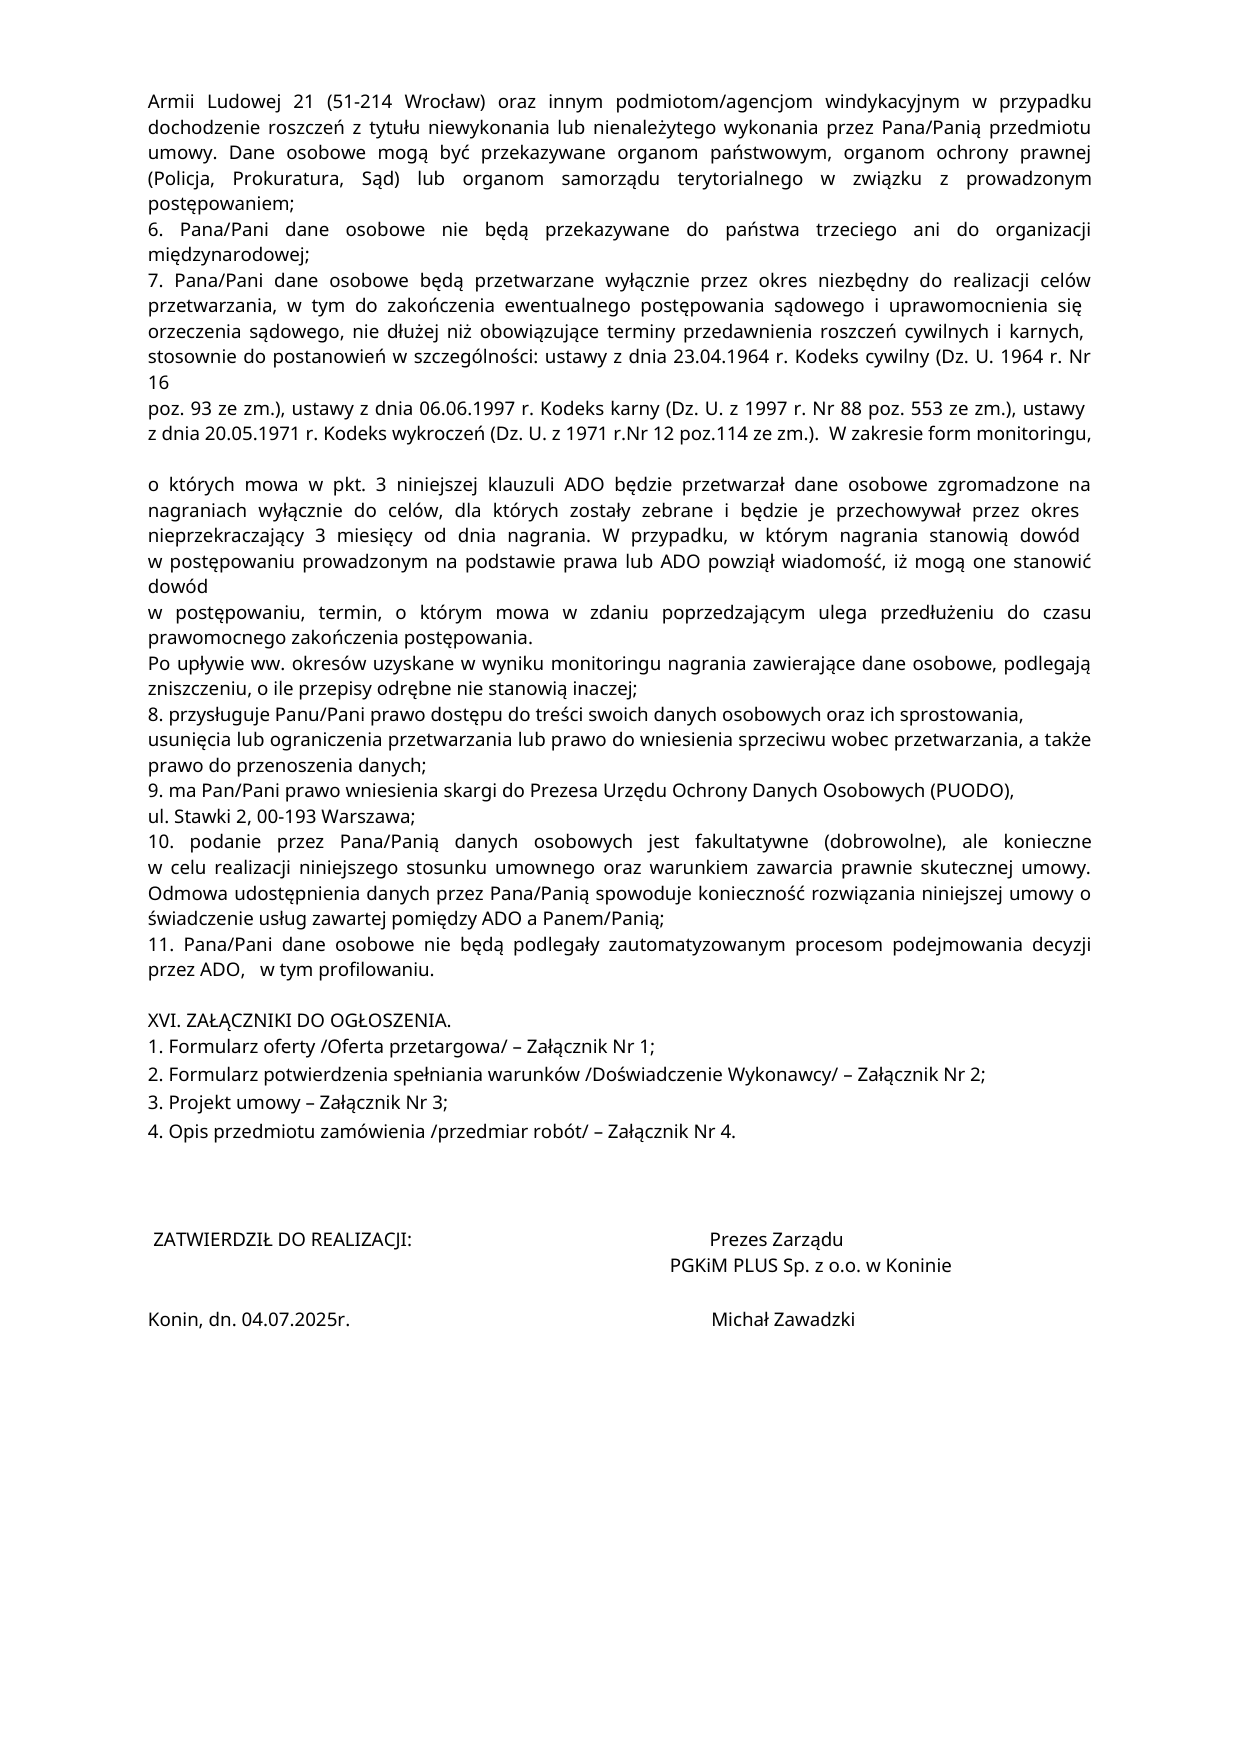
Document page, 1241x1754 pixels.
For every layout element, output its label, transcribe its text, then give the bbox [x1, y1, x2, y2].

text Konin, dn. 04.07.2025r. Michał Zawadzki [148, 1306, 1093, 1332]
text Po upływie ww. okresów uzyskane w wyniku monitoringu nagrania zawierające dane osobowe, podlegają zniszczeniu, o ile przepisy odrębne nie stanowią inaczej; [148, 650, 1093, 701]
text usunięcia lub ograniczenia przetwarzania lub prawo do wniesienia sprzeciwu wobec przetwarzania, a także prawo do przenoszenia danych; [148, 727, 1093, 778]
text poz. 93 ze zm.), ustawy z dnia 06.06.1997 r. Kodeks karny (Dz. U. z 1997 r. Nr 88 poz. 553 ze zm.), ustawy z dnia 20.05.1971 r. Kodeks wykroczeń (Dz. U. z 1971 r.Nr 12 poz.114 ze zm.). W zakresie form monitoringu, o których mowa w pkt. 3 niniejszej klauzuli ADO będzie przetwarzał dane osobowe zgromadzone na nagraniach wyłącznie do celów, dla których zostały zebrane i będzie je przechowywał przez okres nieprzekraczający 3 miesięcy od dnia nagrania. W przypadku, w którym nagrania stanowią dowód w postępowaniu prowadzonym na podstawie prawa lub ADO powziął wiadomość, iż mogą one stanowić dowód w postępowaniu, termin, o którym mowa w zdaniu poprzedzającym ulega przedłużeniu do czasu prawomocnego zakończenia postępowania. [148, 395, 1093, 650]
text 8. przysługuje Panu/Pani prawo dostępu do treści swoich danych osobowych oraz ich sprostowania, [148, 701, 1093, 727]
text 6. Pana/Pani dane osobowe nie będą przekazywane do państwa trzeciego ani do organizacji międzynarodowej; [148, 216, 1093, 267]
text 1. Formularz oferty /Oferta przetargowa/ – Załącznik Nr 1; [148, 1033, 1093, 1058]
text 3. Projekt umowy – Załącznik Nr 3; [148, 1089, 1093, 1115]
text XVI. ZAŁĄCZNIKI DO OGŁOSZENIA. [148, 1007, 1093, 1033]
text PGKiM PLUS Sp. z o.o. w Koninie [148, 1252, 1093, 1277]
text 7. Pana/Pani dane osobowe będą przetwarzane wyłącznie przez okres niezbędny do realizacji celów przetwarzania, w tym do zakończenia ewentualnego postępowania sądowego i uprawomocnienia się orzeczenia sądowego, nie dłużej niż obowiązujące terminy przedawnienia roszczeń cywilnych i karnych, stosownie do postanowień w szczególności: ustawy z dnia 23.04.1964 r. Kodeks cywilny (Dz. U. 1964 r. Nr 16 [148, 267, 1093, 395]
text 9. ma Pan/Pani prawo wniesienia skargi do Prezesa Urzędu Ochrony Danych Osobowych (PUODO), [148, 778, 1093, 803]
text ul. Stawki 2, 00-193 Warszawa; [148, 803, 1093, 829]
text 2. Formularz potwierdzenia spełniania warunków /Doświadczenie Wykonawcy/ – Załącznik Nr 2; [148, 1061, 1093, 1087]
text 4. Opis przedmiotu zamówienia /przedmiar robót/ – Załącznik Nr 4. [148, 1118, 1093, 1143]
text 11. Pana/Pani dane osobowe nie będą podlegały zautomatyzowanym procesom podejmowania decyzji przez ADO, w tym profilowaniu. [148, 931, 1093, 982]
text 10. podanie przez Pana/Panią danych osobowych jest fakultatywne (dobrowolne), ale konieczne w celu realizacji niniejszego stosunku umownego oraz warunkiem zawarcia prawnie skutecznej umowy. Odmowa udostępnienia danych przez Pana/Panią spowoduje konieczność rozwiązania niniejszej umowy o świadczenie usług zawartej pomiędzy ADO a Panem/Panią; [148, 829, 1093, 931]
text ZATWIERDZIŁ DO REALIZACJI: Prezes Zarządu [148, 1226, 1093, 1252]
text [148, 89, 1093, 216]
